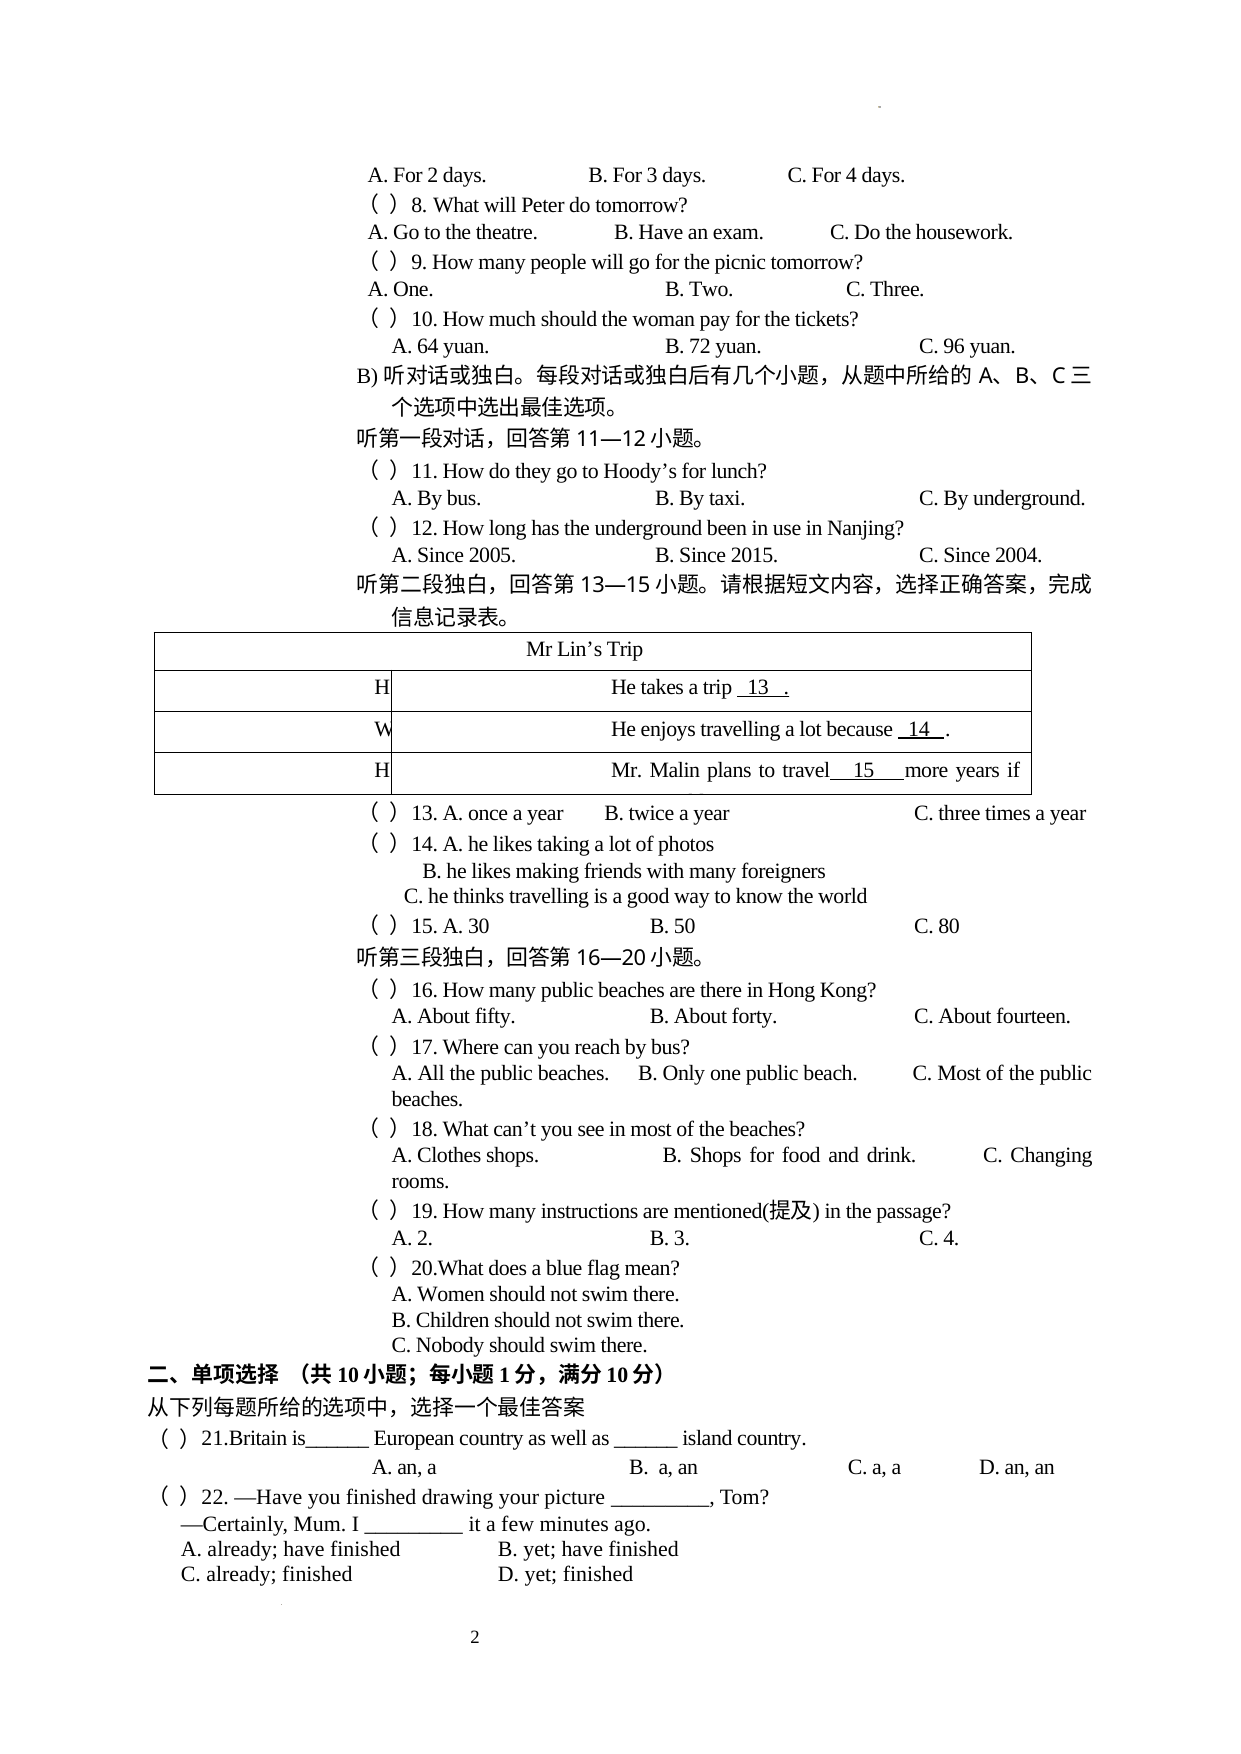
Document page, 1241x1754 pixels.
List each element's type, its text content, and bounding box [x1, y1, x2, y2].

text C. he thinks travelling is a good way to know the world [356, 883, 1092, 908]
text （ ）16. How many public beaches are there in Hong Kong? [358, 972, 1092, 1003]
text （ ）10. How much should the woman pay for the tickets? [358, 301, 1092, 333]
text —Certainly, Mum. I _________ it a few minutes ago. [148, 1511, 1092, 1536]
text （ ）17. Where can you reach by bus? [358, 1029, 1092, 1060]
text A. 64 yuan. B. 72 yuan. C. 96 yuan. [356, 333, 1092, 358]
text （ ）20.What does a blue flag mean? [358, 1250, 1092, 1281]
text C. Nobody should swim there. [356, 1332, 1092, 1357]
text 听第一段对话，回答第11—12小题。 [356, 421, 1092, 453]
table_header Mr Lin’s Trip [155, 633, 1031, 669]
text （ ）11. How do they go to Hoody’s for lunch? [358, 453, 1092, 485]
text A. For 2 days. B. For 3 days. C. For 4 days. [356, 162, 1092, 187]
table_cell How often [155, 671, 391, 711]
text （ ）12. How long has the underground been in use in Nanjing? [358, 510, 1092, 542]
text A. already; have finished B. yet; have finished [148, 1536, 1092, 1561]
text （ ）14. A. he likes taking a lot of photos [358, 826, 1092, 858]
text A. About fifty. B. About forty. C. About fourteen. [356, 1003, 1092, 1029]
text B. Children should not swim there. [356, 1307, 1092, 1332]
text A. an, a B. a, an C. a, a D. an, an [356, 1454, 1092, 1479]
text B. he likes making friends with many foreigners [356, 858, 1092, 883]
text A. 2. B. 3. C. 4. [356, 1224, 1092, 1250]
text （ ）8. What will Peter do tomorrow? [358, 187, 1092, 219]
text 从下列每题所给的选项中，选择一个最佳答案 [148, 1389, 1092, 1422]
text （ ）9. How many people will go for the picnic tomorrow? [358, 244, 1092, 276]
text （ ）19. How many instructions are mentioned(提及) in the passage? [358, 1193, 1092, 1224]
text A. By bus. B. By taxi. C. By underground. [356, 485, 1092, 510]
text A. All the public beaches. B. Only one public beach. C. Most of the public beaches. [356, 1060, 1092, 1111]
text （ ）13. A. once a year B. twice a year C. three times a year [358, 794, 1092, 826]
text 听第二段独白，回答第13—15小题。请根据短文内容，选择正确答案，完成信息记录表。 [356, 567, 1092, 632]
table_cell How long [155, 753, 391, 793]
text 二、单项选择 （共10小题；每小题1分，满分10分） [148, 1357, 1092, 1389]
text （ ）18. What can’t you see in most of the beaches? [358, 1111, 1092, 1142]
text A. Women should not swim there. [356, 1281, 1092, 1307]
text 听第三段独白，回答第16—20小题。 [356, 940, 1092, 972]
table_cell He enjoys travelling a lot because 14 . [392, 712, 1031, 752]
table_cell He takes a trip 13 . [392, 671, 1031, 711]
text C. already; finished D. yet; finished [148, 1561, 1092, 1586]
text A. One. B. Two. C. Three. [356, 276, 1092, 301]
table_cell Why [155, 712, 391, 752]
text B) 听对话或独白。每段对话或独白后有几个小题，从题中所给的A、B、C三个选项中选出最佳选项。 [356, 358, 1092, 421]
text （ ）21.Britain is______ European country as well as ______ island country. [148, 1422, 1092, 1454]
text （ ）22. —Have you finished drawing your picture _________, Tom? [148, 1479, 1092, 1511]
text （ ）15. A. 30 B. 50 C. 80 [358, 908, 1092, 940]
text A. Since 2005. B. Since 2015. C. Since 2004. [356, 542, 1092, 567]
table_cell Mr. Malin plans to travel 15 more years if possible. [392, 753, 1031, 793]
text A. Go to the theatre. B. Have an exam. C. Do the housework. [356, 219, 1092, 244]
text A. Clothes shops. B. Shops for food and drink. C. Changing rooms. [356, 1142, 1092, 1193]
